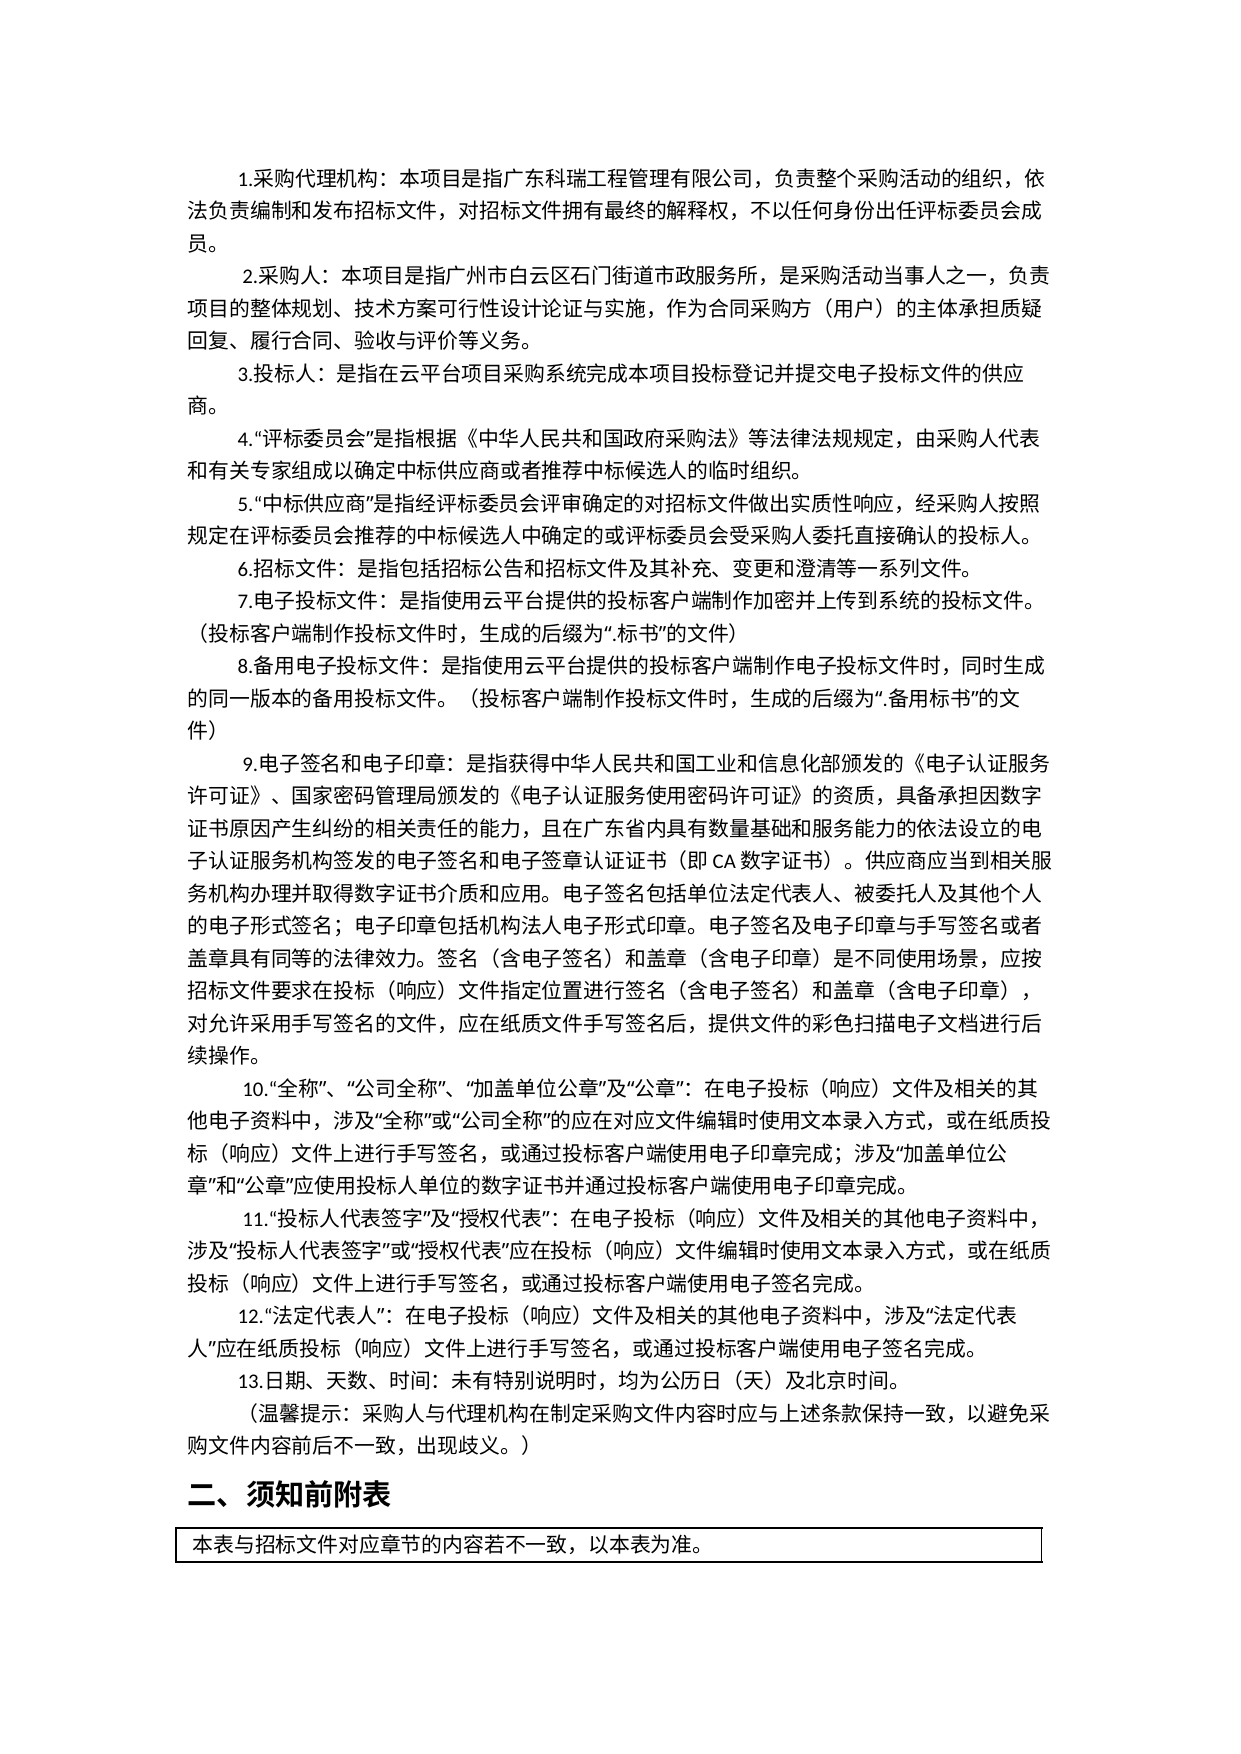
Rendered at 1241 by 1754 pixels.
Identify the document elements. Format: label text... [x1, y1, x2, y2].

text （温馨提示：采购人与代理机构在制定采购文件内容时应与上述条款保持一致，以避免采购文件内容前后不一致，出现歧义。） [187, 1397, 1053, 1462]
text 二、须知前附表 [187, 1462, 1053, 1527]
text 9.电子签名和电子印章：是指获得中华人民共和国工业和信息化部颁发的《电子认证服务许可证》、国家密码管理局颁发的《电子认证服务使用密码许可证》的资质，具备承担因数字证书原因产生纠纷的相关责任的能力，且在广东省内具有数量基础和服务能力的依法设立的电子认证服务机构签发的电子签名和电子签章认证证书（即CA数字证书）。供应商应当到相关服务机构办理并取得数字证书介质和应用。电子签名包括单位法定代表人、被委托人及其他个人的电子形式签名；电子印章包括机构法人电子形式印章。电子签名及电子印章与手写签名或者盖章具有同等的法律效力。签名（含电子签名）和盖章（含电子印章）是不同使用场景，应按招标文件要求在投标（响应）文件指定位置进行签名（含电子签名）和盖章（含电子印章），对允许采用手写签名的文件，应在纸质文件手写签名后，提供文件的彩色扫描电子文档进行后续操作。 [187, 747, 1053, 1072]
text 10.“全称”、“公司全称”、“加盖单位公章”及“公章”：在电子投标（响应）文件及相关的其他电子资料中，涉及“全称”或“公司全称”的应在对应文件编辑时使用文本录入方式，或在纸质投标（响应）文件上进行手写签名，或通过投标客户端使用电子印章完成；涉及“加盖单位公章”和“公章”应使用投标人单位的数字证书并通过投标客户端使用电子印章完成。 [187, 1072, 1053, 1202]
text 1.采购代理机构：本项目是指广东科瑞工程管理有限公司，负责整个采购活动的组织，依法负责编制和发布招标文件，对招标文件拥有最终的解释权，不以任何身份出任评标委员会成员。 [187, 162, 1053, 259]
text 11.“投标人代表签字”及“授权代表”：在电子投标（响应）文件及相关的其他电子资料中，涉及“投标人代表签字”或“授权代表”应在投标（响应）文件编辑时使用文本录入方式，或在纸质投标（响应）文件上进行手写签名，或通过投标客户端使用电子签名完成。 [187, 1202, 1053, 1299]
text 4.“评标委员会”是指根据《中华人民共和国政府采购法》等法律法规规定，由采购人代表和有关专家组成以确定中标供应商或者推荐中标候选人的临时组织。 [187, 422, 1053, 487]
text 13.日期、天数、时间：未有特别说明时，均为公历日（天）及北京时间。 [187, 1364, 1053, 1397]
text 12.“法定代表人”：在电子投标（响应）文件及相关的其他电子资料中，涉及“法定代表人”应在纸质投标（响应）文件上进行手写签名，或通过投标客户端使用电子签名完成。 [187, 1299, 1053, 1364]
text 5.“中标供应商”是指经评标委员会评审确定的对招标文件做出实质性响应，经采购人按照规定在评标委员会推荐的中标候选人中确定的或评标委员会受采购人委托直接确认的投标人。 [187, 487, 1053, 552]
text 8.备用电子投标文件：是指使用云平台提供的投标客户端制作电子投标文件时，同时生成的同一版本的备用投标文件。（投标客户端制作投标文件时，生成的后缀为“.备用标书”的文件） [187, 649, 1053, 747]
text 3.投标人：是指在云平台项目采购系统完成本项目投标登记并提交电子投标文件的供应商。 [187, 357, 1053, 422]
table_header 本表与招标文件对应章节的内容若不一致，以本表为准。 [177, 1529, 1041, 1561]
text 7.电子投标文件：是指使用云平台提供的投标客户端制作加密并上传到系统的投标文件。（投标客户端制作投标文件时，生成的后缀为“.标书”的文件） [187, 584, 1053, 649]
text 2.采购人：本项目是指广州市白云区石门街道市政服务所，是采购活动当事人之一，负责项目的整体规划、技术方案可行性设计论证与实施，作为合同采购方（用户）的主体承担质疑回复、履行合同、验收与评价等义务。 [187, 259, 1053, 357]
text 6.招标文件：是指包括招标公告和招标文件及其补充、变更和澄清等一系列文件。 [187, 552, 1053, 584]
